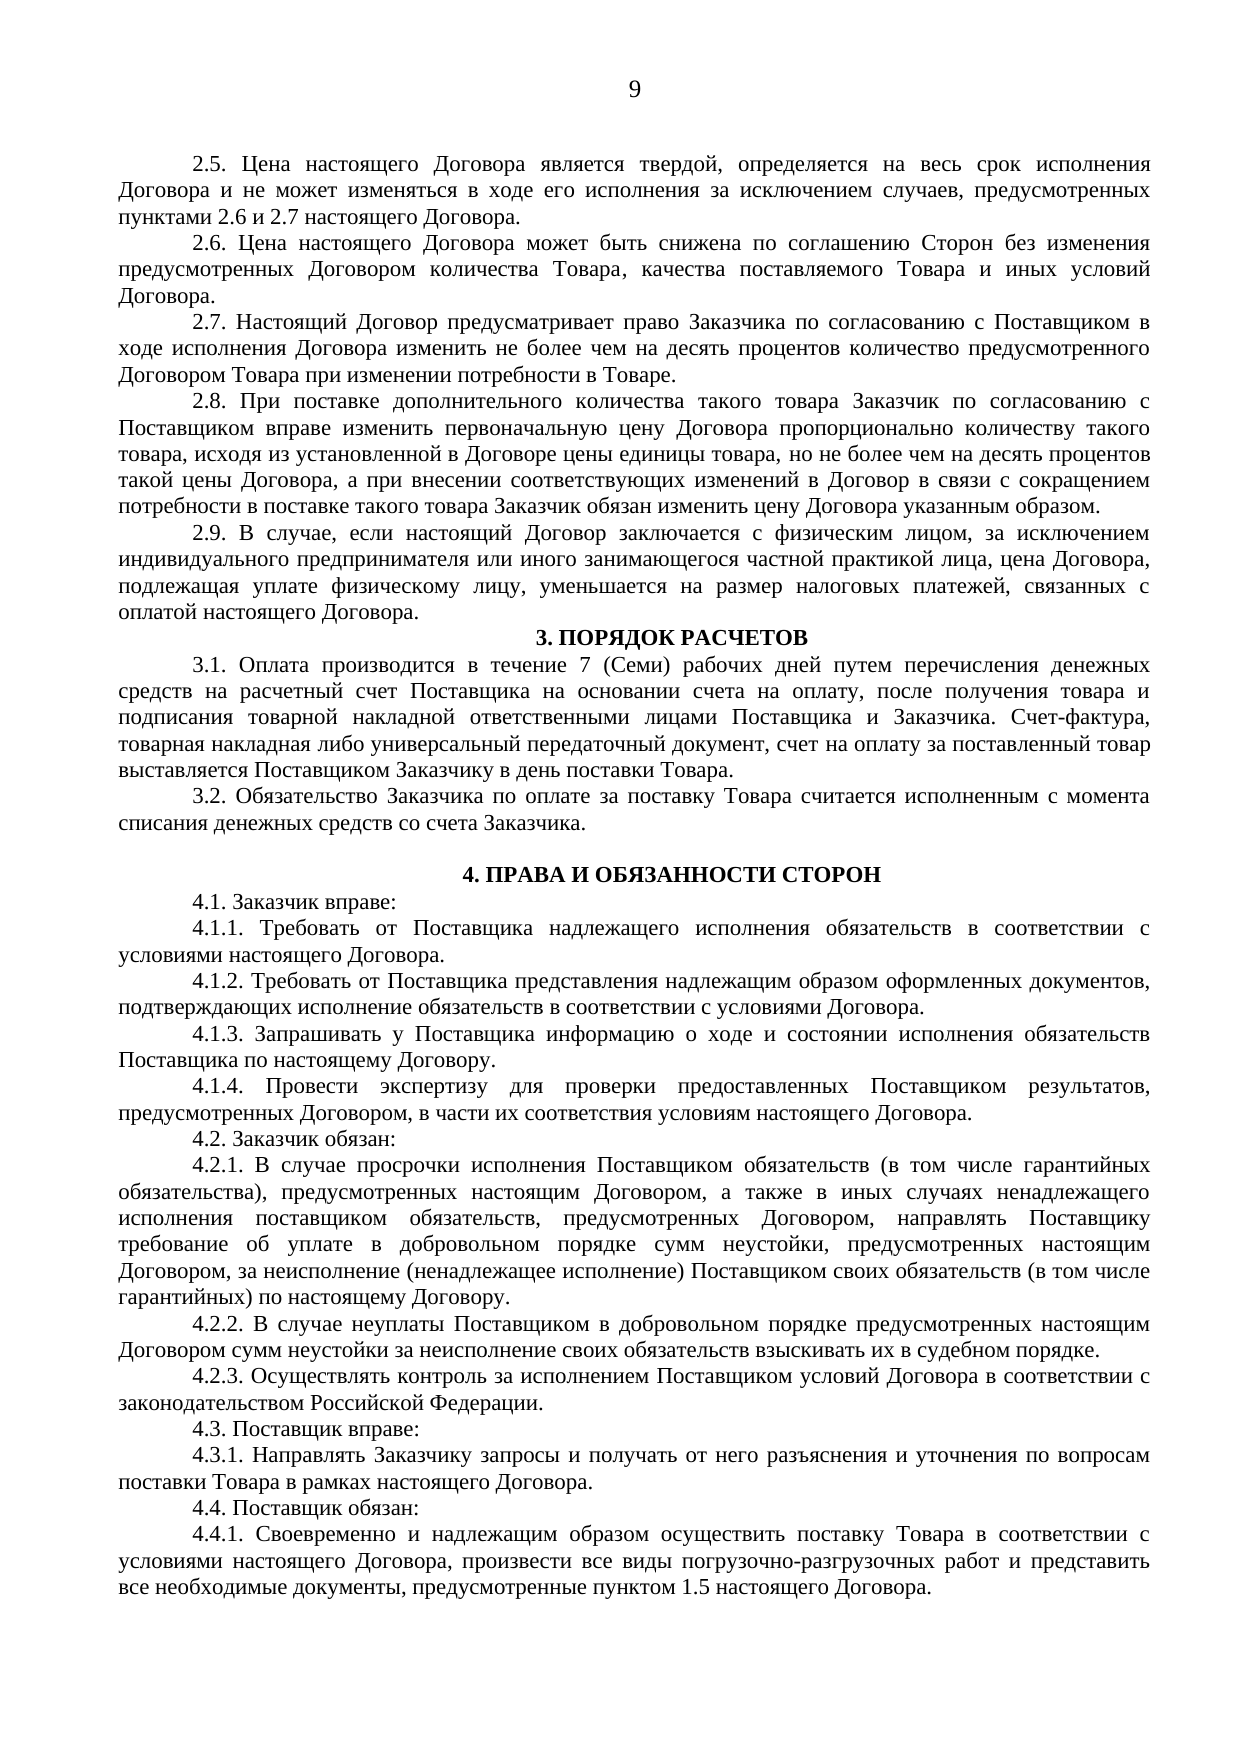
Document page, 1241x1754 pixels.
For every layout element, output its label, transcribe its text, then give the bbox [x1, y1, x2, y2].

text 4.2.2. В случае неуплаты Поставщиком в добровольном порядке предусмотренных настоящим Договором сумм неустойки за неисполнение своих обязательств взыскивать их в судебном порядке. [118, 1309, 1152, 1362]
text 4.2.1. В случае просрочки исполнения Поставщиком обязательств (в том числе гарантийных обязательства), предусмотренных настоящим Договором, а также в иных случаях ненадлежащего исполнения поставщиком обязательств, предусмотренных Договором, направлять Поставщику требование об уплате в добровольном порядке сумм неустойки, предусмотренных настоящим Договором, за неисполнение (ненадлежащее исполнение) Поставщиком своих обязательств (в том числе гарантийных) по настоящему Договору. [118, 1151, 1152, 1309]
text 2.9. В случае, если настоящий Договор заключается с физическим лицом, за исключением индивидуального предпринимателя или иного занимающегося частной практикой лица, цена Договора, подлежащая уплате физическому лицу, уменьшается на размер налоговых платежей, связанных с оплатой настоящего Договора. [118, 519, 1152, 624]
text 3. ПОРЯДОК РАСЧЕТОВ [118, 624, 1152, 651]
text 4.1.3. Запрашивать у Поставщика информацию о ходе и состоянии исполнения обязательств Поставщика по настоящему Договору. [118, 1020, 1152, 1072]
text 4.4.1. Своевременно и надлежащим образом осуществить поставку Товара в соответствии с условиями настоящего Договора, произвести все виды погрузочно-разгрузочных работ и представить все необходимые документы, предусмотренные пунктом 1.5 настоящего Договора. [118, 1520, 1152, 1599]
text 2.6. Цена настоящего Договора может быть снижена по соглашению Сторон без изменения предусмотренных Договором количества Товара, качества поставляемого Товара и иных условий Договора. [118, 229, 1152, 308]
text 4.3. Поставщик вправе: [118, 1415, 1152, 1441]
text 2.5. Цена настоящего Договора является твердой, определяется на весь срок исполнения Договора и не может изменяться в ходе его исполнения за исключением случаев, предусмотренных пунктами 2.6 и 2.7 настоящего Договора. [118, 150, 1152, 229]
text 4.1.1. Требовать от Поставщика надлежащего исполнения обязательств в соответствии с условиями настоящего Договора. [118, 914, 1152, 967]
text 4.1. Заказчик вправе: [118, 888, 1152, 914]
text 4.2.3. Осуществлять контроль за исполнением Поставщиком условий Договора в соответствии с законодательством Российской Федерации. [118, 1362, 1152, 1415]
text 3.1. Оплата производится в течение 7 (Семи) рабочих дней путем перечисления денежных средств на расчетный счет Поставщика на основании счета на оплату, после получения товара и подписания товарной накладной ответственными лицами Поставщика и Заказчика. Счет-фактура, товарная накладная либо универсальный передаточный документ, счет на оплату за поставленный товар выставляется Поставщиком Заказчику в день поставки Товара. [118, 651, 1152, 782]
text 2.7. Настоящий Договор предусматривает право Заказчика по согласованию с Поставщиком в ходе исполнения Договора изменить не более чем на десять процентов количество предусмотренного Договором Товара при изменении потребности в Товаре. [118, 308, 1152, 387]
text 2.8. При поставке дополнительного количества такого товара Заказчик по согласованию с Поставщиком вправе изменить первоначальную цену Договора пропорционально количеству такого товара, исходя из установленной в Договоре цены единицы товара, но не более чем на десять процентов такой цены Договора, а при внесении соответствующих изменений в Договор в связи с сокращением потребности в поставке такого товара Заказчик обязан изменить цену Договора указанным образом. [118, 387, 1152, 519]
text 4.1.2. Требовать от Поставщика представления надлежащим образом оформленных документов, подтверждающих исполнение обязательств в соответствии с условиями Договора. [118, 967, 1152, 1020]
text 4. ПРАВА И ОБЯЗАННОСТИ СТОРОН [118, 862, 1152, 888]
text 4.2. Заказчик обязан: [118, 1125, 1152, 1151]
text 4.4. Поставщик обязан: [118, 1494, 1152, 1520]
text 3.2. Обязательство Заказчика по оплате за поставку Товара считается исполненным с момента списания денежных средств со счета Заказчика. [118, 782, 1152, 835]
text 4.3.1. Направлять Заказчику запросы и получать от него разъяснения и уточнения по вопросам поставки Товара в рамках настоящего Договора. [118, 1441, 1152, 1494]
text 4.1.4. Провести экспертизу для проверки предоставленных Поставщиком результатов, предусмотренных Договором, в части их соответствия условиям настоящего Договора. [118, 1072, 1152, 1125]
